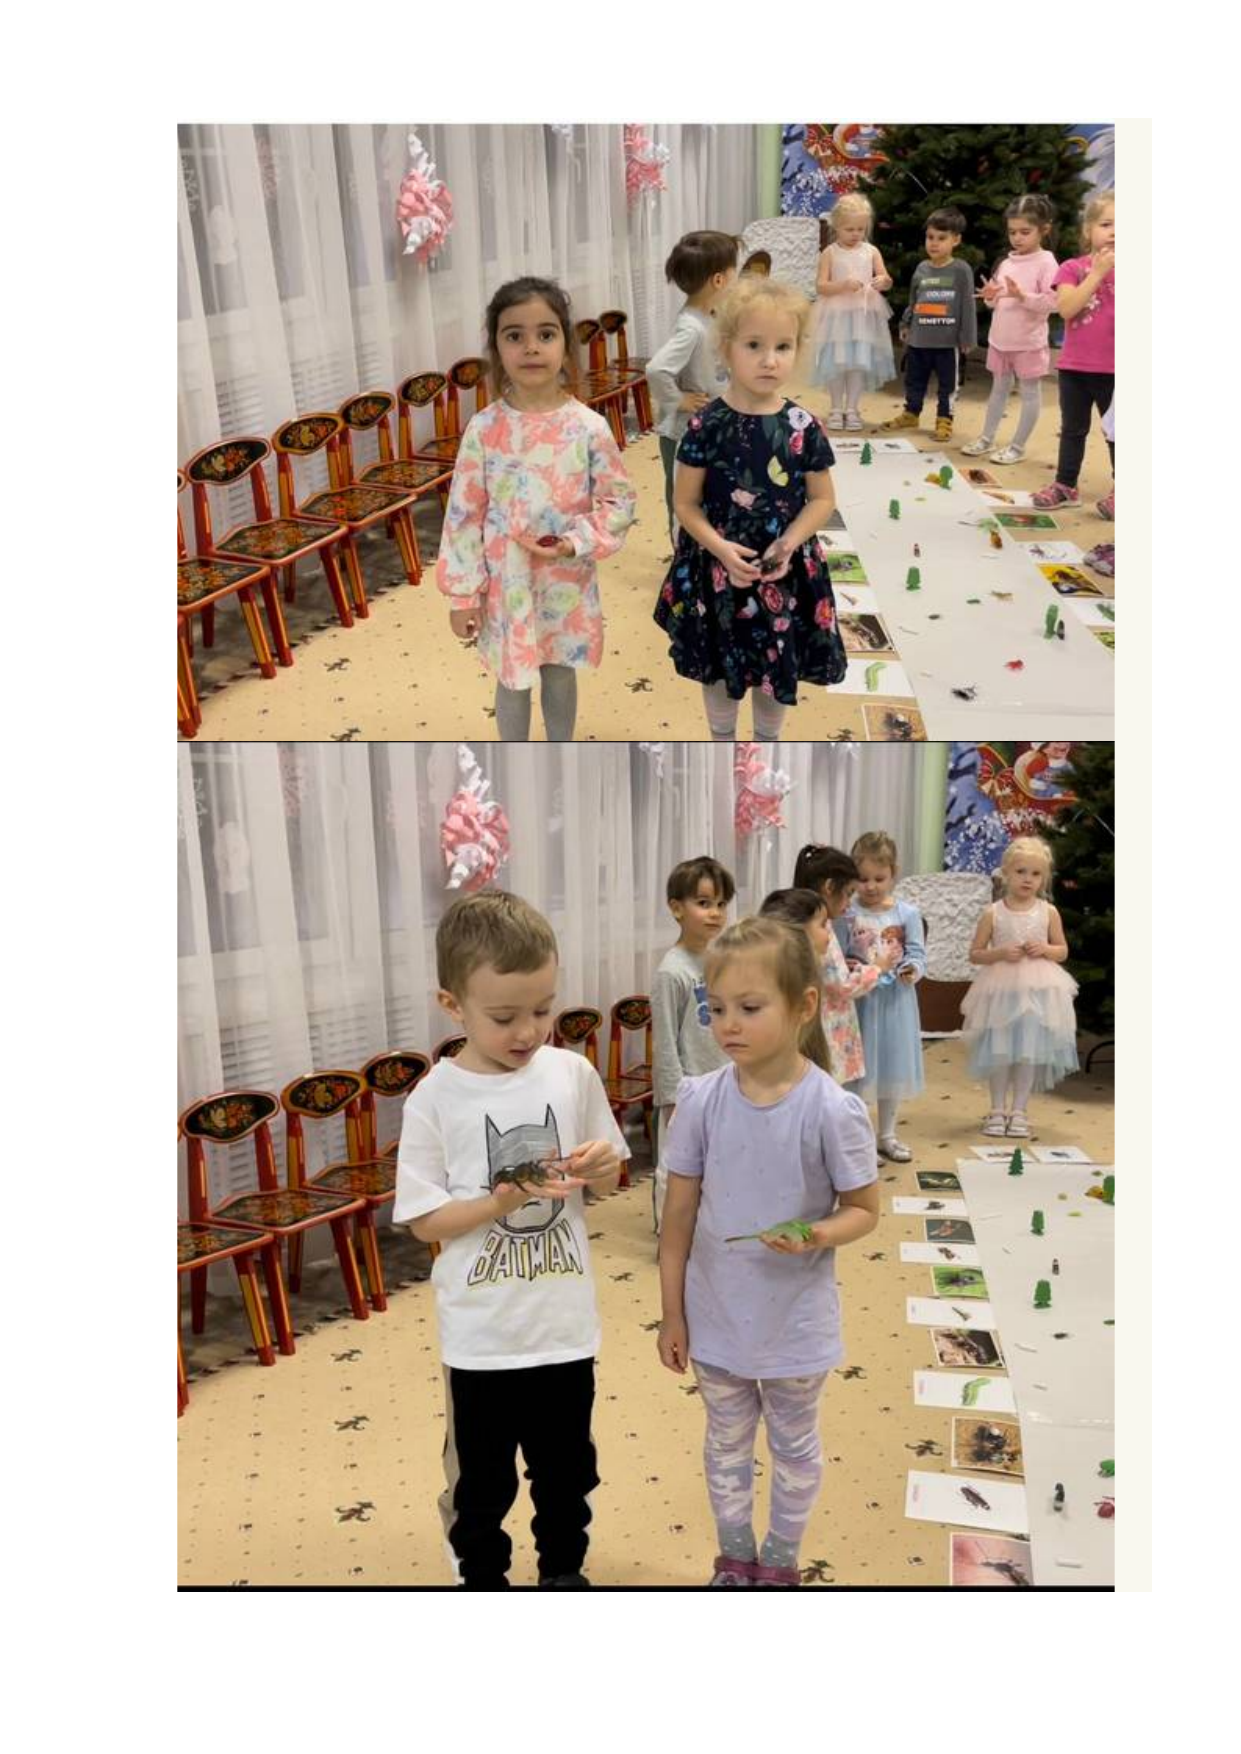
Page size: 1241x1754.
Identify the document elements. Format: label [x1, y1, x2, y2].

picture [177, 118, 1115, 1592]
